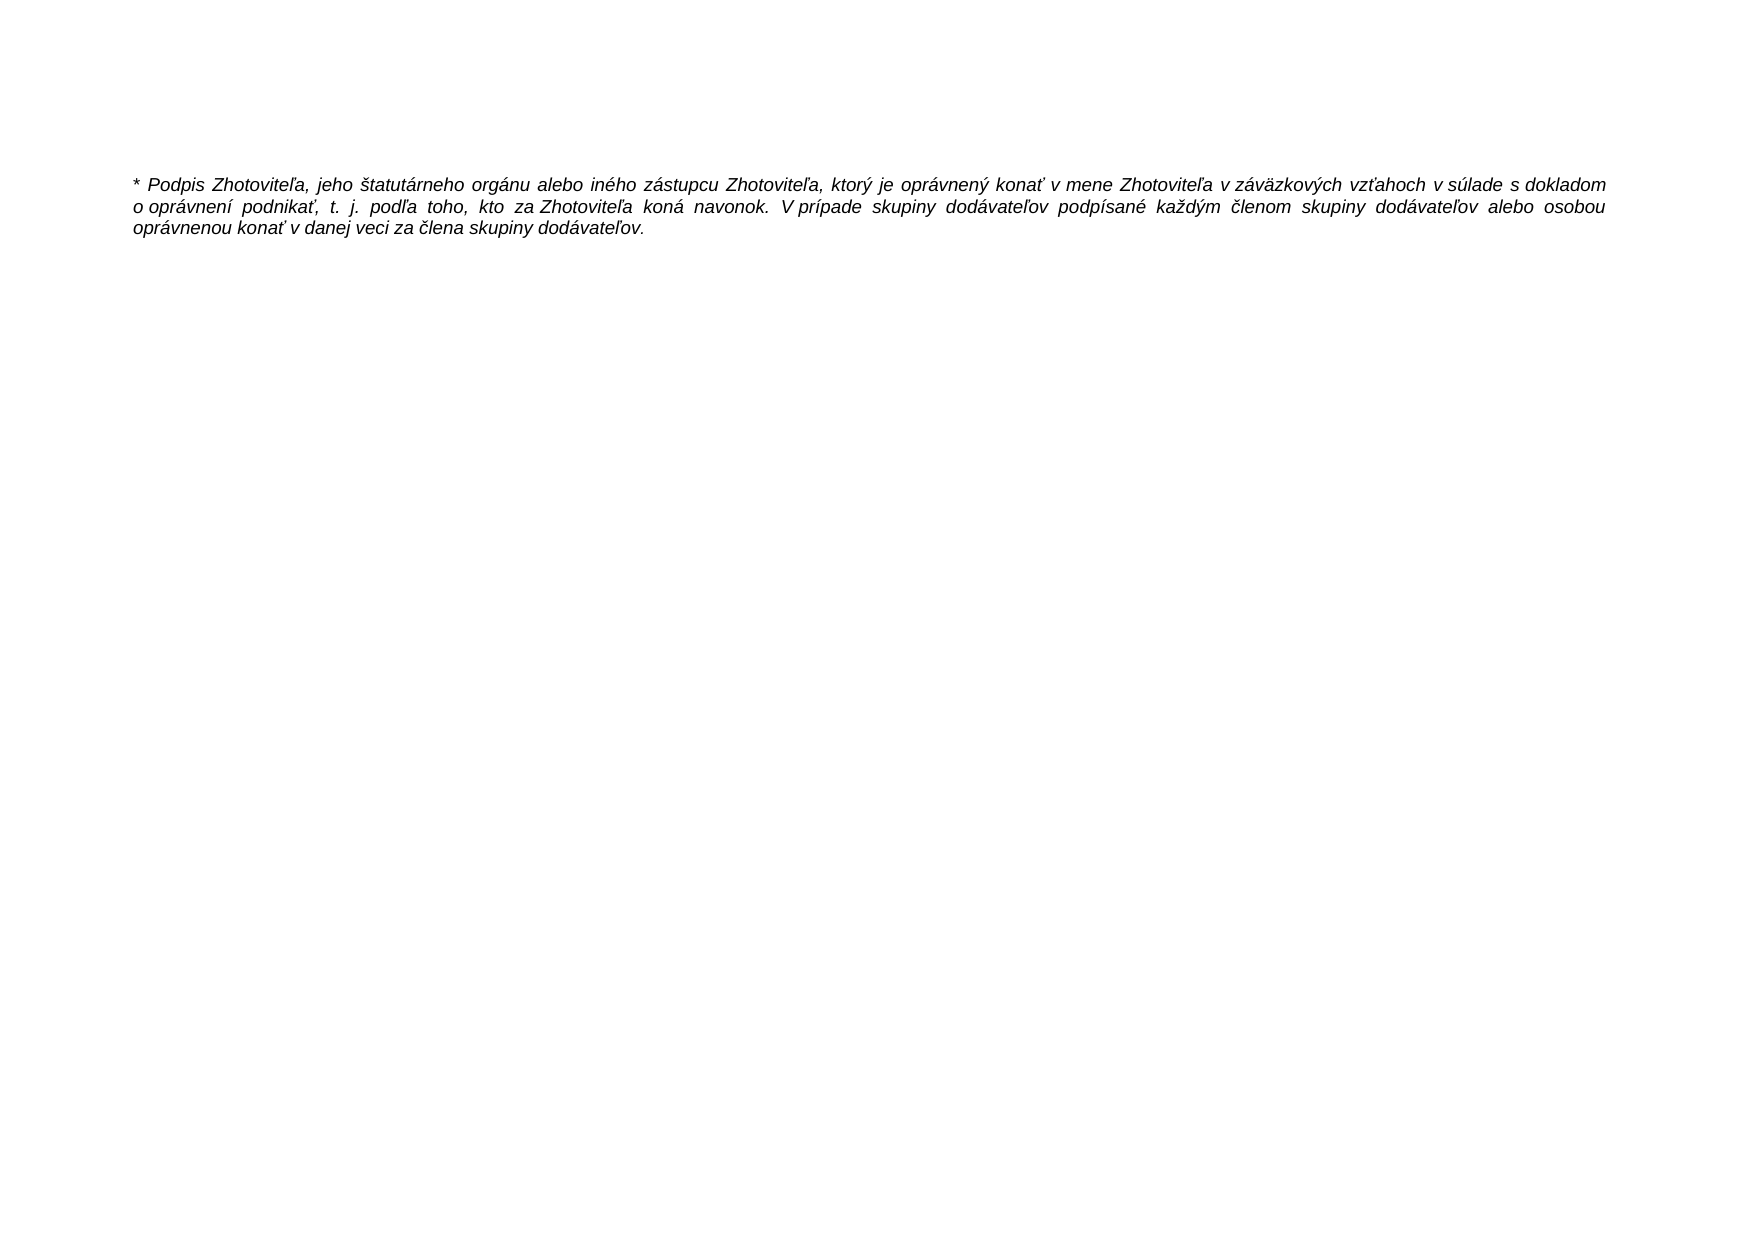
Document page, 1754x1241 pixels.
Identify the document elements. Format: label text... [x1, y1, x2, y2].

text * Podpis Zhotoviteľa, jeho štatutárneho orgánu alebo iného zástupcu Zhotoviteľa, ktorý je oprávnený konať v mene Zhotoviteľa v záväzkových vzťahoch v súlade s dokladom o oprávnení podnikať, t. j. podľa toho, kto za Zhotoviteľa koná navonok. V prípade skupiny dodávateľov podpísané každým členom skupiny dodávateľov alebo osobou oprávnenou konať v danej veci za člena skupiny dodávateľov. [133, 174, 1606, 239]
